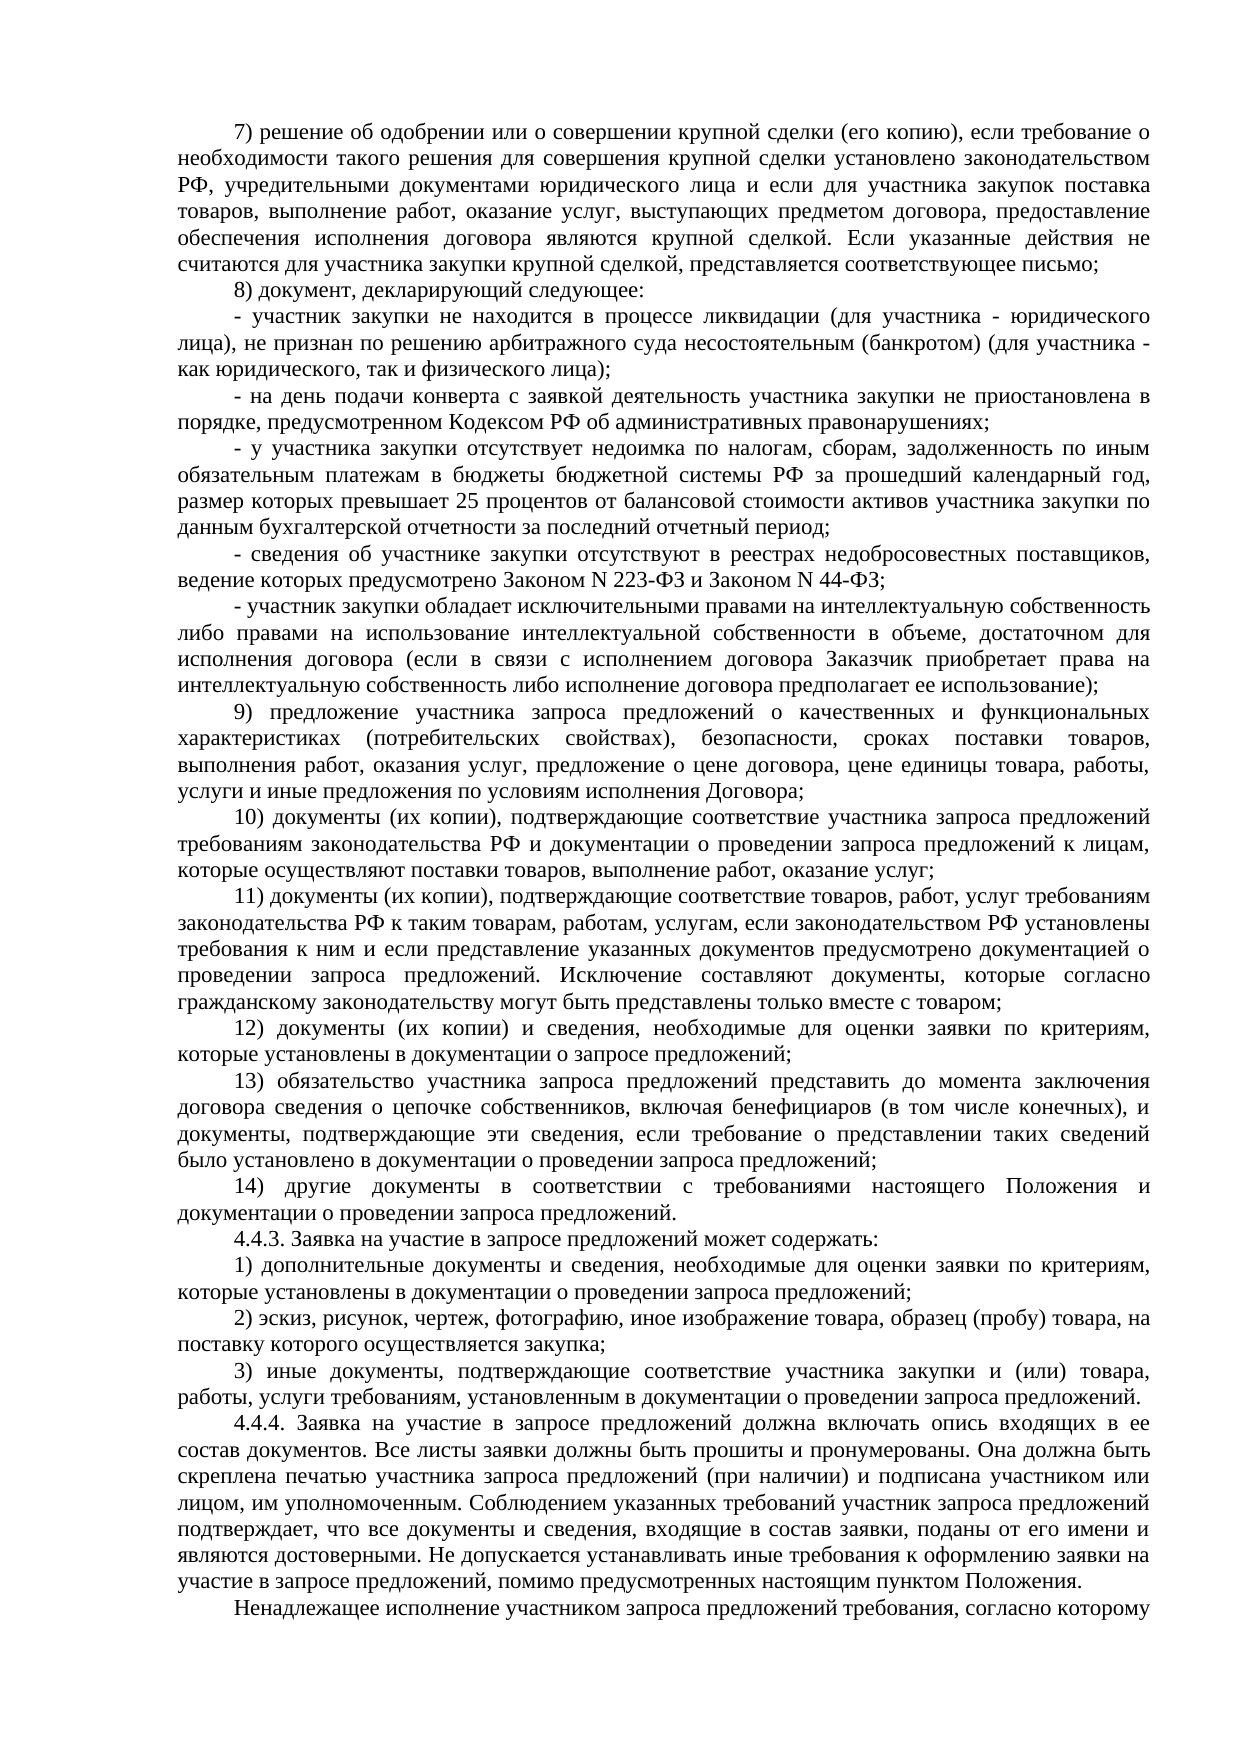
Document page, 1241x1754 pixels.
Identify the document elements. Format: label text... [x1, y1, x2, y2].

text 8) документ, декларирующий следующее: [177, 276, 1152, 303]
text 7) решение об одобрении или о совершении крупной сделки (его копию), если требование о необходимости такого решения для совершения крупной сделки установлено законодательством РФ, учредительными документами юридического лица и если для участника закупок поставка товаров, выполнение работ, оказание услуг, выступающих предметом договора, предоставление обеспечения исполнения договора являются крупной сделкой. Если указанные действия не считаются для участника закупки крупной сделкой, представляется соответствующее письмо; [177, 118, 1152, 276]
text - участник закупки не находится в процессе ликвидации (для участника - юридического лица), не признан по решению арбитражного суда несостоятельным (банкротом) (для участника - как юридического, так и физического лица); [177, 303, 1152, 382]
text 4.4.4. Заявка на участие в запросе предложений должна включать опись входящих в ее состав документов. Все листы заявки должны быть прошиты и пронумерованы. Она должна быть скреплена печатью участника запроса предложений (при наличии) и подписана участником или лицом, им уполномоченным. Соблюдением указанных требований участник запроса предложений подтверждает, что все документы и сведения, входящие в состав заявки, поданы от его имени и являются достоверными. Не допускается устанавливать иные требования к оформлению заявки на участие в запросе предложений, помимо предусмотренных настоящим пунктом Положения. [177, 1409, 1152, 1594]
text 4.4.3. Заявка на участие в запросе предложений может содержать: [177, 1225, 1152, 1251]
text 1) дополнительные документы и сведения, необходимые для оценки заявки по критериям, которые установлены в документации о проведении запроса предложений; [177, 1251, 1152, 1304]
text - на день подачи конверта с заявкой деятельность участника закупки не приостановлена в порядке, предусмотренном Кодексом РФ об административных правонарушениях; [177, 382, 1152, 434]
text 12) документы (их копии) и сведения, необходимые для оценки заявки по критериям, которые установлены в документации о запросе предложений; [177, 1014, 1152, 1067]
text 10) документы (их копии), подтверждающие соответствие участника запроса предложений требованиям законодательства РФ и документации о проведении запроса предложений к лицам, которые осуществляют поставки товаров, выполнение работ, оказание услуг; [177, 803, 1152, 882]
text 9) предложение участника запроса предложений о качественных и функциональных характеристиках (потребительских свойствах), безопасности, сроках поставки товаров, выполнения работ, оказания услуг, предложение о цене договора, цене единицы товара, работы, услуги и иные предложения по условиям исполнения Договора; [177, 698, 1152, 803]
text - сведения об участнике закупки отсутствуют в реестрах недобросовестных поставщиков, ведение которых предусмотрено Законом N 223-ФЗ и Законом N 44-ФЗ; [177, 540, 1152, 592]
text - у участника закупки отсутствует недоимка по налогам, сборам, задолженность по иным обязательным платежам в бюджеты бюджетной системы РФ за прошедший календарный год, размер которых превышает 25 процентов от балансовой стоимости активов участника закупки по данным бухгалтерской отчетности за последний отчетный период; [177, 434, 1152, 540]
text 3) иные документы, подтверждающие соответствие участника закупки и (или) товара, работы, услуги требованиям, установленным в документации о проведении запроса предложений. [177, 1357, 1152, 1409]
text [177, 1594, 1152, 1620]
text 2) эскиз, рисунок, чертеж, фотографию, иное изображение товара, образец (пробу) товара, на поставку которого осуществляется закупка; [177, 1304, 1152, 1357]
text 11) документы (их копии), подтверждающие соответствие товаров, работ, услуг требованиям законодательства РФ к таким товарам, работам, услугам, если законодательством РФ установлены требования к ним и если представление указанных документов предусмотрено документацией о проведении запроса предложений. Исключение составляют документы, которые согласно гражданскому законодательству могут быть представлены только вместе с товаром; [177, 882, 1152, 1014]
text 14) другие документы в соответствии с требованиями настоящего Положения и документации о проведении запроса предложений. [177, 1172, 1152, 1225]
text - участник закупки обладает исключительными правами на интеллектуальную собственность либо правами на использование интеллектуальной собственности в объеме, достаточном для исполнения договора (если в связи с исполнением договора Заказчик приобретает права на интеллектуальную собственность либо исполнение договора предполагает ее использование); [177, 592, 1152, 698]
text 13) обязательство участника запроса предложений представить до момента заключения договора сведения о цепочке собственников, включая бенефициаров (в том числе конечных), и документы, подтверждающие эти сведения, если требование о представлении таких сведений было установлено в документации о проведении запроса предложений; [177, 1067, 1152, 1172]
